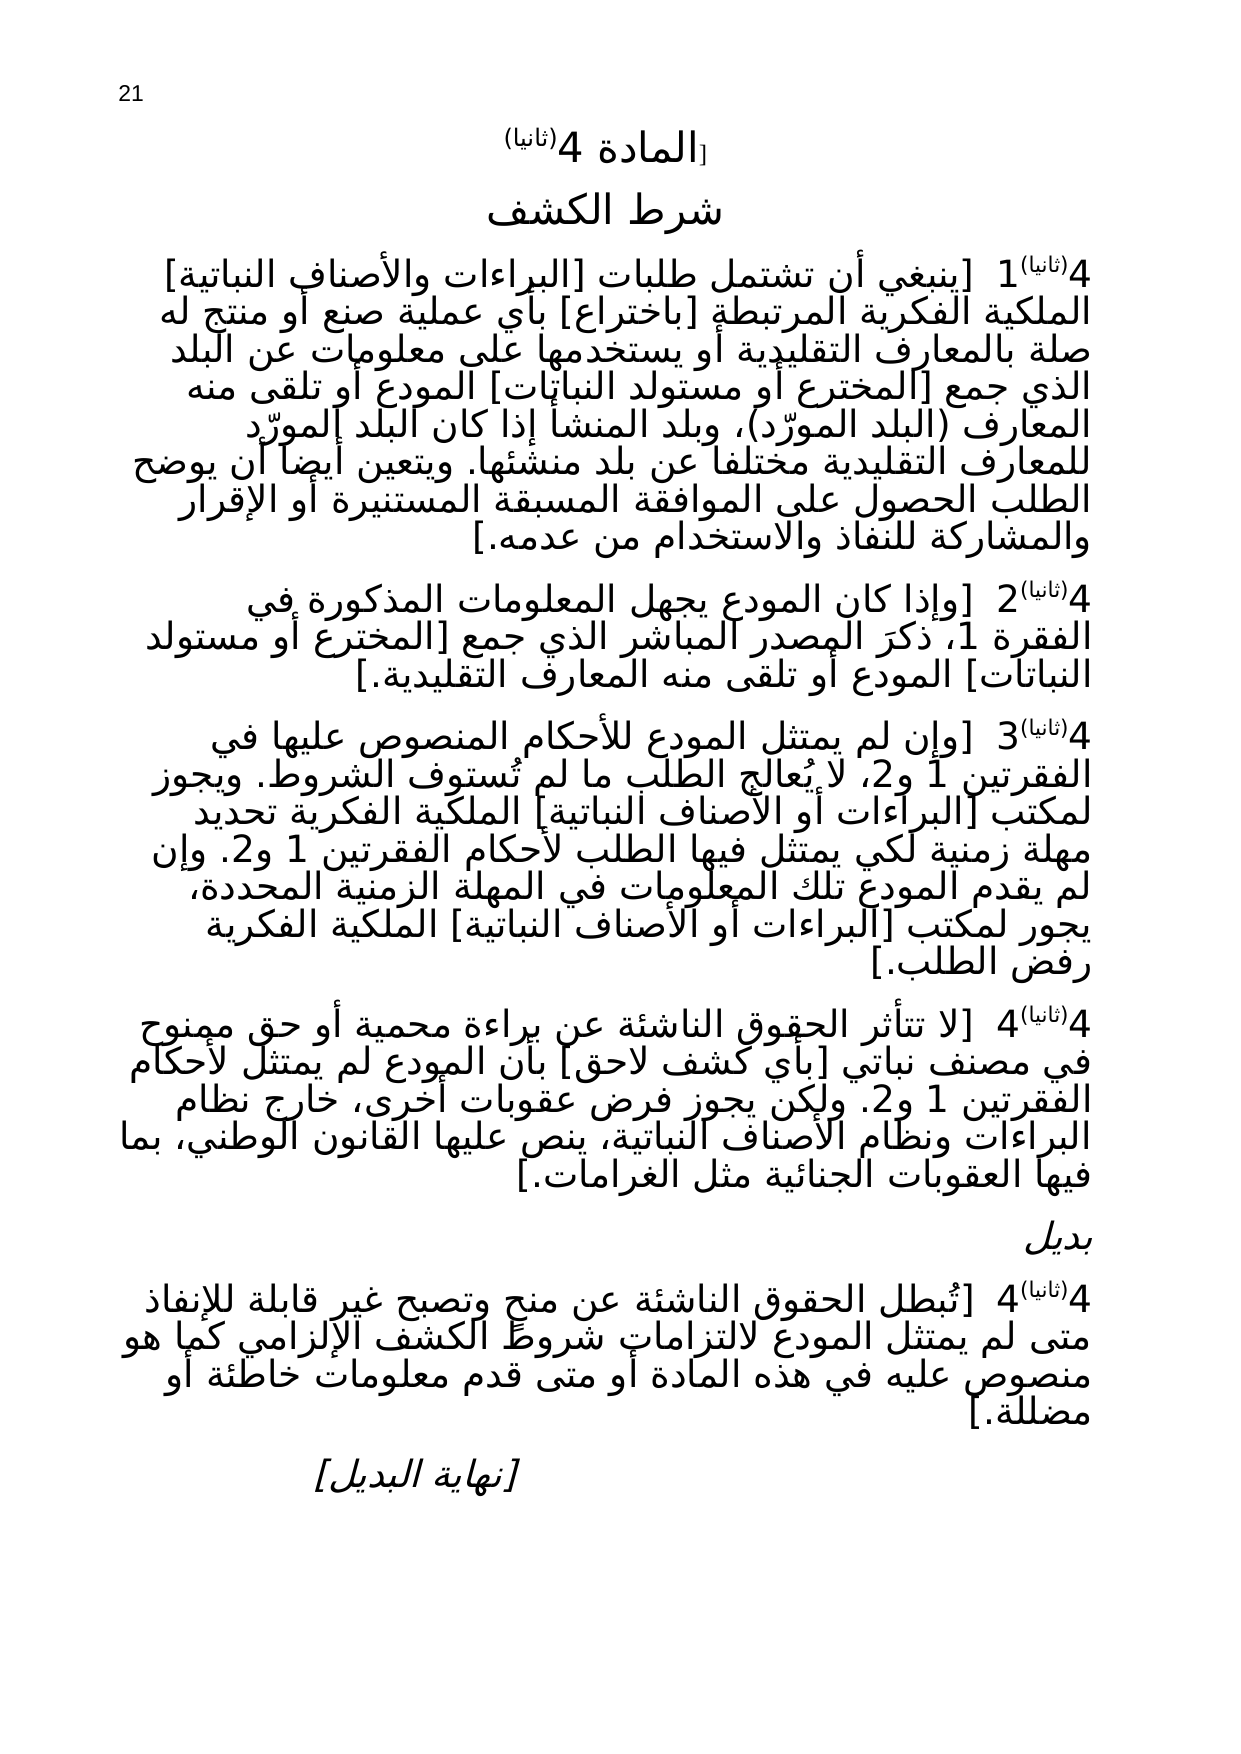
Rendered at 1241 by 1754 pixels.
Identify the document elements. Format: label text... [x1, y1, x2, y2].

text 4(ثانيا)4 [لا تتأثر الحقوق الناشئة عن براءة محمية أو حق ممنوح في مصنف نباتي [بأي كشف لاحق] بأن المودع لم يمتثل لأحكام الفقرتين 1 و2. ولكن يجوز فرض عقوبات أخرى، خارج نظام البراءات ونظام الأصناف النباتية، ينص عليها القانون الوطني، بما فيها العقوبات الجنائية مثل الغرامات.] [118, 1007, 1092, 1195]
text 4(ثانيا)4 [تُبطل الحقوق الناشئة عن منحٍ وتصبح غير قابلة للإنفاذ متى لم يمتثل المودع لالتزامات شروط الكشف الإلزامي كما هو منصوص عليه في هذه المادة أو متى قدم معلومات خاطئة أو مضللة.] [118, 1282, 1092, 1432]
text 4(ثانيا)3 [وإن لم يمتثل المودع للأحكام المنصوص عليها في الفقرتين 1 و2، لا يُعالج الطلب ما لم تُستوف الشروط. ويجوز لمكتب [البراءات أو الأصناف النباتية] الملكية الفكرية تحديد مهلة زمنية لكي يمتثل فيها الطلب لأحكام الفقرتين 1 و2. وإن لم يقدم المودع تلك المعلومات في المهلة الزمنية المحددة، يجور لمكتب [البراءات أو الأصناف النباتية] الملكية الفكرية رفض الطلب.] [118, 720, 1092, 982]
text [المادة 4(ثانيا) [118, 132, 1092, 170]
text 4(ثانيا)2 [وإذا كان المودع يجهل المعلومات المذكورة في الفقرة 1، ذكرَ المصدر المباشر الذي جمع [المخترع أو مستولد النباتات] المودع أو تلقى منه المعارف التقليدية.] [118, 582, 1092, 695]
text بديل [118, 1220, 1092, 1257]
text [نهاية البديل] [118, 1457, 516, 1495]
text شرط الكشف [118, 195, 1092, 232]
text 4(ثانيا)1 [ينبغي أن تشتمل طلبات [البراءات والأصناف النباتية] الملكية الفكرية المرتبطة [باختراع] بأي عملية صنع أو منتج له صلة بالمعارف التقليدية أو يستخدمها على معلومات عن البلد الذي جمع [المخترع أو مستولد النباتات] المودع أو تلقى منه المعارف (البلد المورّد)، وبلد المنشأ إذا كان البلد المورّد للمعارف التقليدية مختلفا عن بلد منشئها. ويتعين أيضا أن يوضح الطلب الحصول على الموافقة المسبقة المستنيرة أو الإقرار والمشاركة للنفاذ والاستخدام من عدمه.] [118, 257, 1092, 557]
